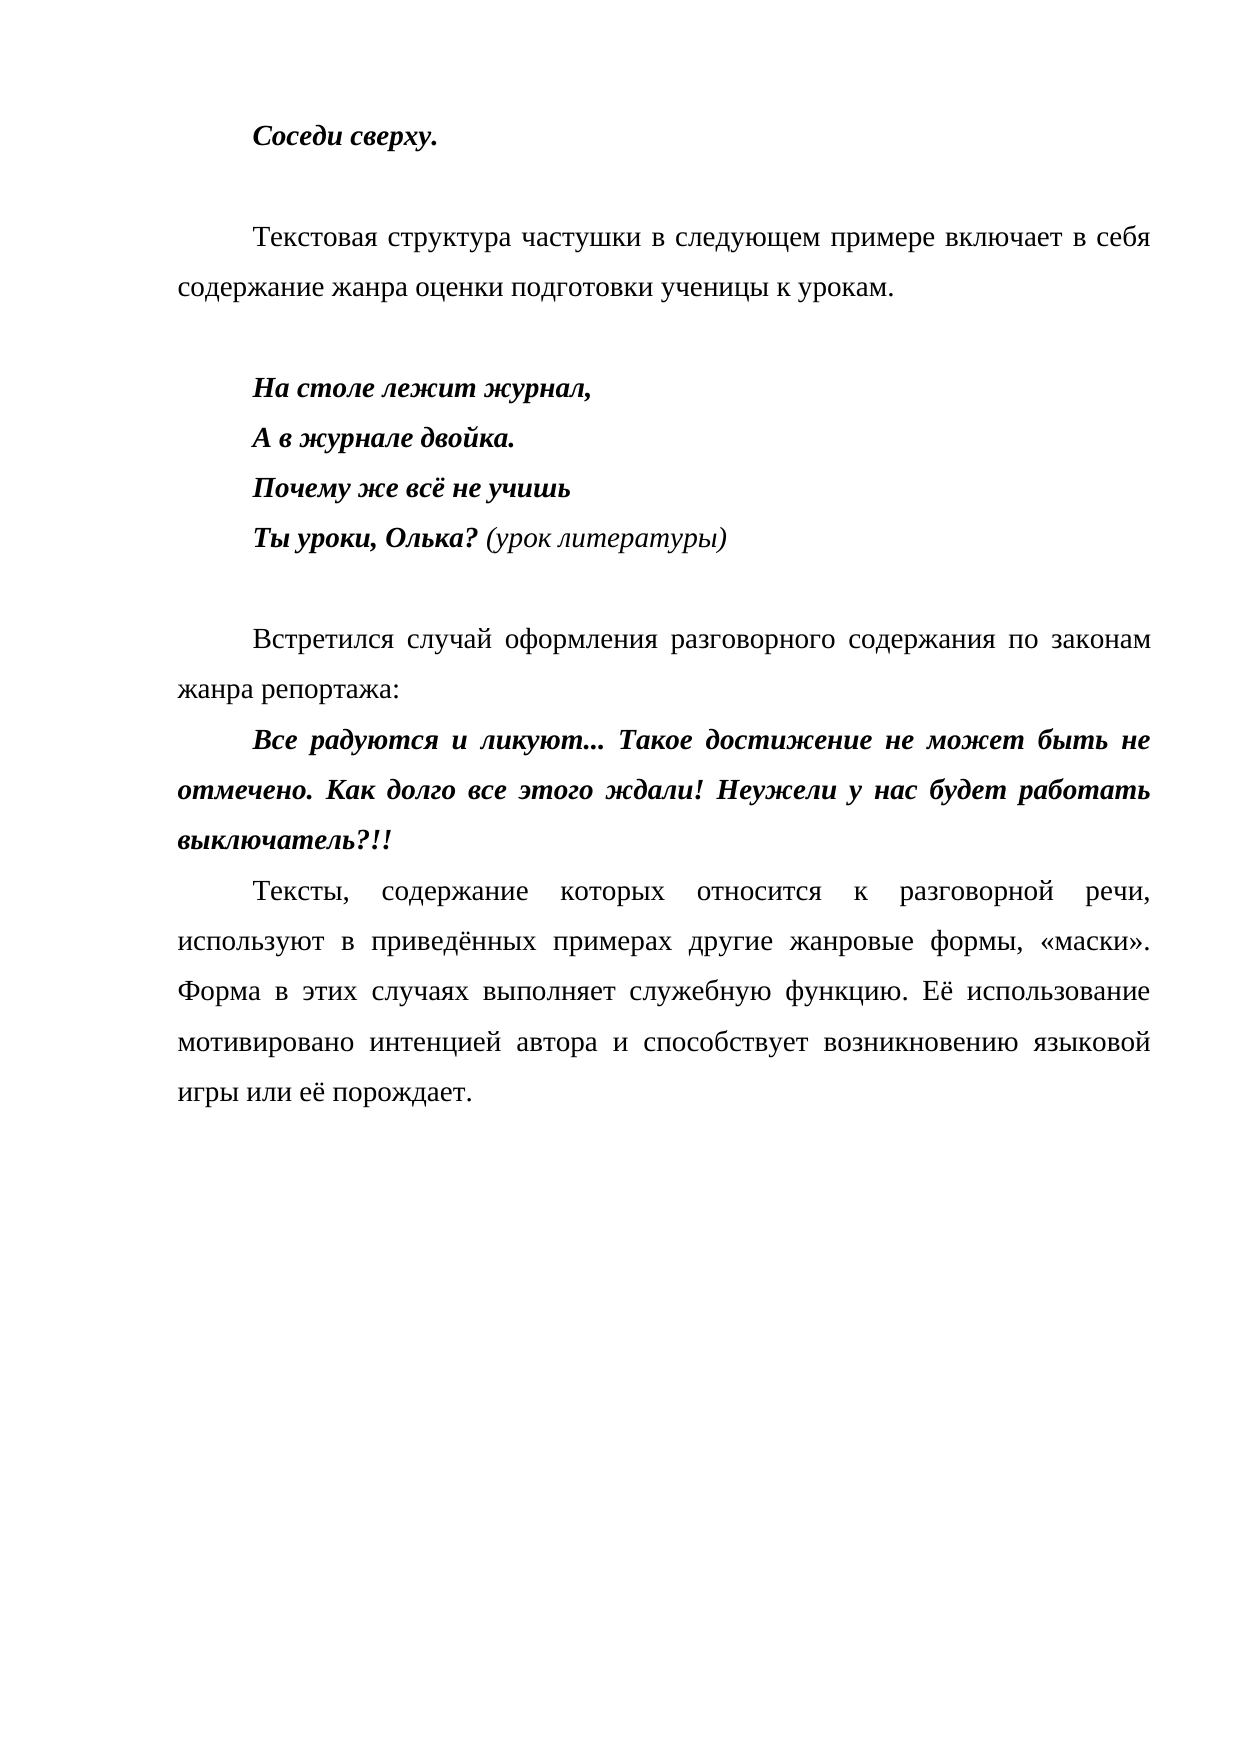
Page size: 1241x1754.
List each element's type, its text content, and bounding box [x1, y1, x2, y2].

text Все радуются и ликуют... Такое достижение не может быть не отмечено. Как долго все этого ждали! Неужели у нас будет работать выключатель?!! [177, 722, 1152, 856]
text Текстовая структура частушки в следующем примере включает в себя содержание жанра оценки подготовки ученицы к урокам. [177, 219, 1152, 303]
text Почему же всё не учишь [177, 470, 1152, 504]
text Соседи сверху. [177, 118, 1152, 152]
text Ты уроки, Олька? (урок литературы) [177, 521, 1152, 554]
text Тексты, содержание которых относится к разговорной речи, используют в приведённых примерах другие жанровые формы, «маски». Форма в этих случаях выполняет служебную функцию. Её использование мотивировано интенцией автора и способствует возникновению языковой игры или её порождает. [177, 873, 1152, 1108]
text Встретился случай оформления разговорного содержания по законам жанра репортажа: [177, 621, 1152, 705]
text На столе лежит журнал, [177, 370, 1152, 403]
text А в журнале двойка. [177, 420, 1152, 453]
